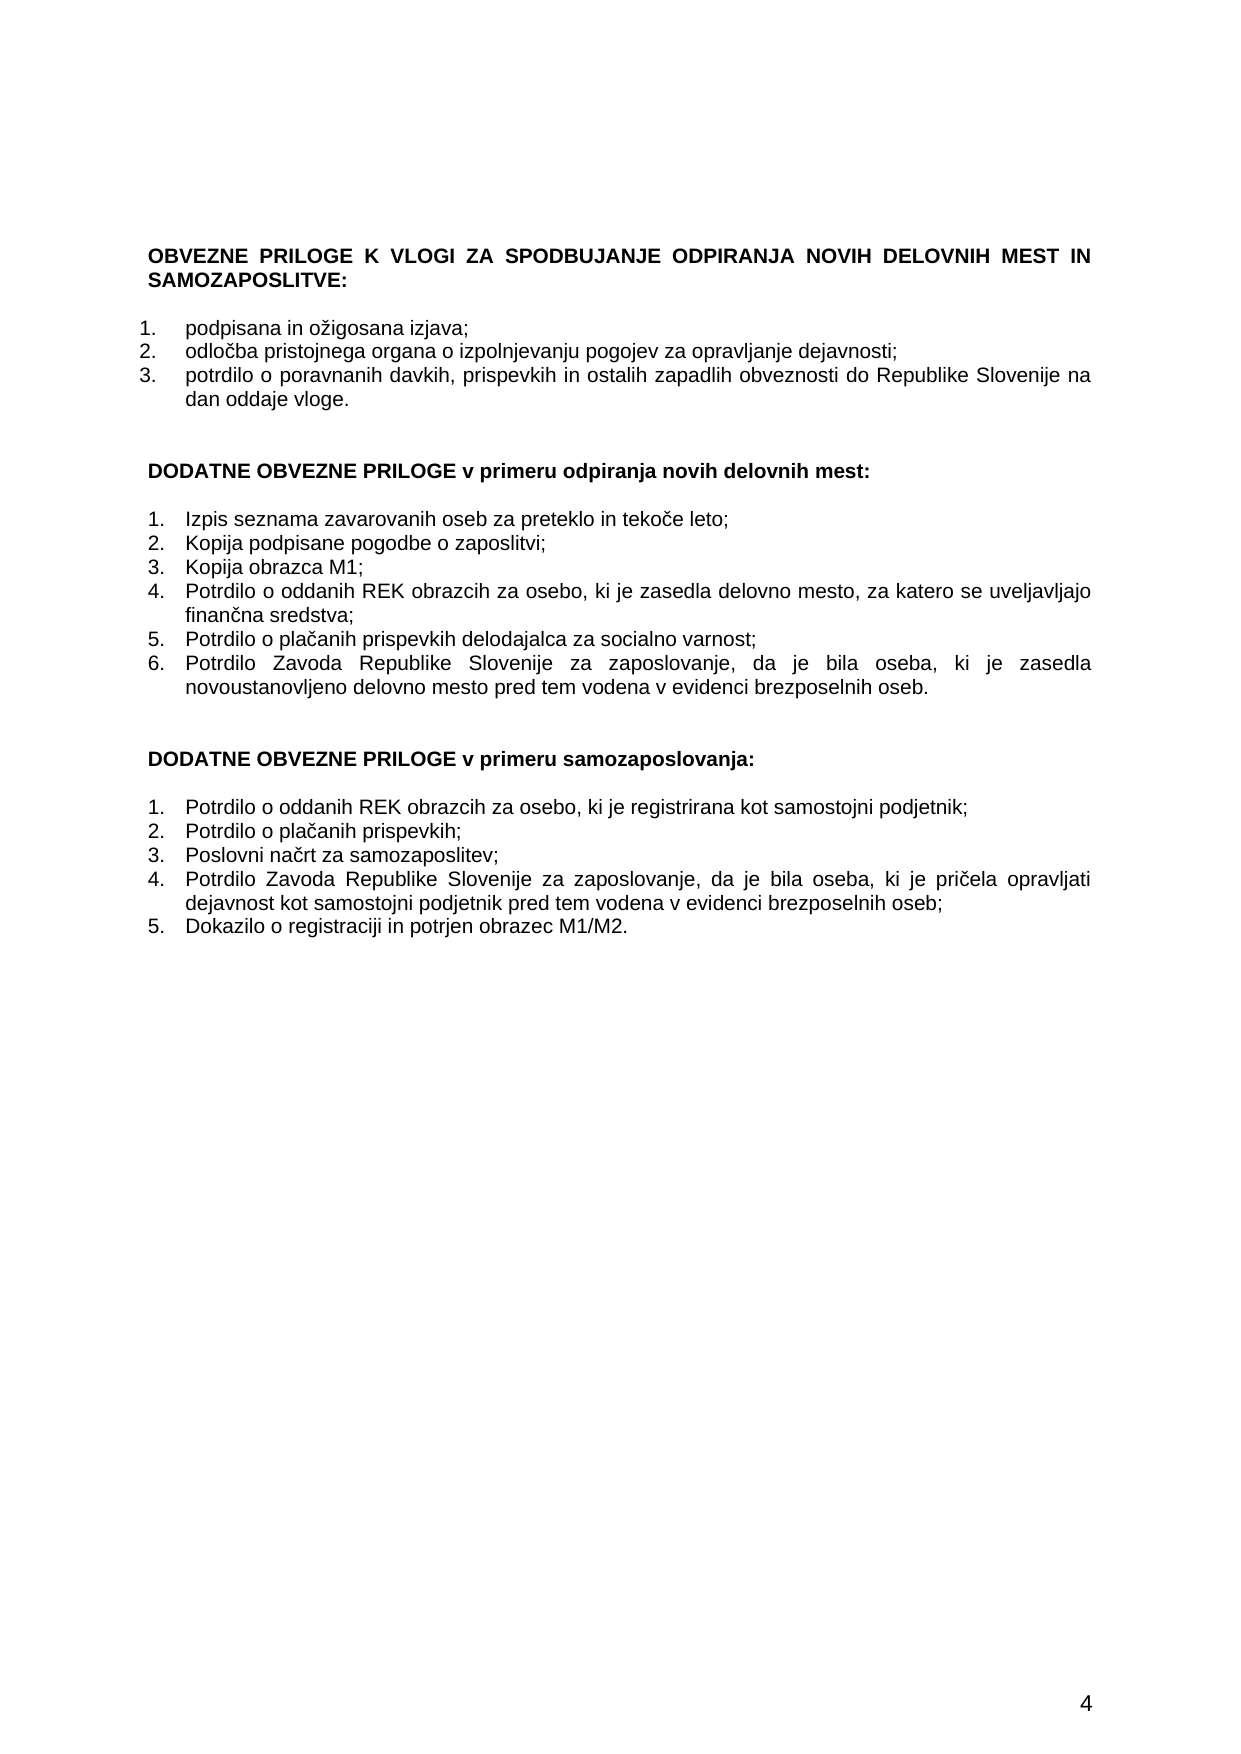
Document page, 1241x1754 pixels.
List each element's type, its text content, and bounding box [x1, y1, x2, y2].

list Potrdilo Zavoda Republike Slovenije za zaposlovanje, da je bila oseba, ki je pričela opravljati dejavnost kot samostojni podjetnik pred tem vodena v evidenci brezposelnih oseb; [148, 866, 1092, 914]
list Kopija obrazca M1; [148, 555, 1092, 579]
list Potrdilo o oddanih REK obrazcih za osebo, ki je registrirana kot samostojni podjetnik; [148, 794, 1092, 818]
list Potrdilo o plačanih prispevkih delodajalca za socialno varnost; [148, 627, 1092, 651]
list Potrdilo Zavoda Republike Slovenije za zaposlovanje, da je bila oseba, ki je zasedla novoustanovljeno delovno mesto pred tem vodena v evidenci brezposelnih oseb. [148, 651, 1092, 699]
list Kopija podpisane pogodbe o zaposlitvi; [148, 531, 1092, 555]
list Poslovni načrt za samozaposlitev; [148, 842, 1092, 866]
list Dokazilo o registraciji in potrjen obrazec M1/M2. [148, 914, 1092, 938]
text DODATNE OBVEZNE PRILOGE v primeru samozaposlovanja: [148, 747, 1092, 771]
text OBVEZNE PRILOGE K VLOGI ZA SPODBUJANJE ODPIRANJA NOVIH DELOVNIH MEST IN SAMOZAPOSLITVE: [148, 243, 1092, 291]
list Potrdilo o oddanih REK obrazcih za osebo, ki je zasedla delovno mesto, za katero se uveljavljajo finančna sredstva; [148, 579, 1092, 627]
list potrdilo o poravnanih davkih, prispevkih in ostalih zapadlih obveznosti do Republike Slovenije na dan oddaje vloge. [148, 363, 1092, 411]
list podpisana in ožigosana izjava; [148, 315, 1092, 339]
list Izpis seznama zavarovanih oseb za preteklo in tekoče leto; [148, 507, 1092, 531]
text DODATNE OBVEZNE PRILOGE v primeru odpiranja novih delovnih mest: [148, 459, 1092, 483]
list Potrdilo o plačanih prispevkih; [148, 818, 1092, 842]
list odločba pristojnega organa o izpolnjevanju pogojev za opravljanje dejavnosti; [148, 339, 1092, 363]
